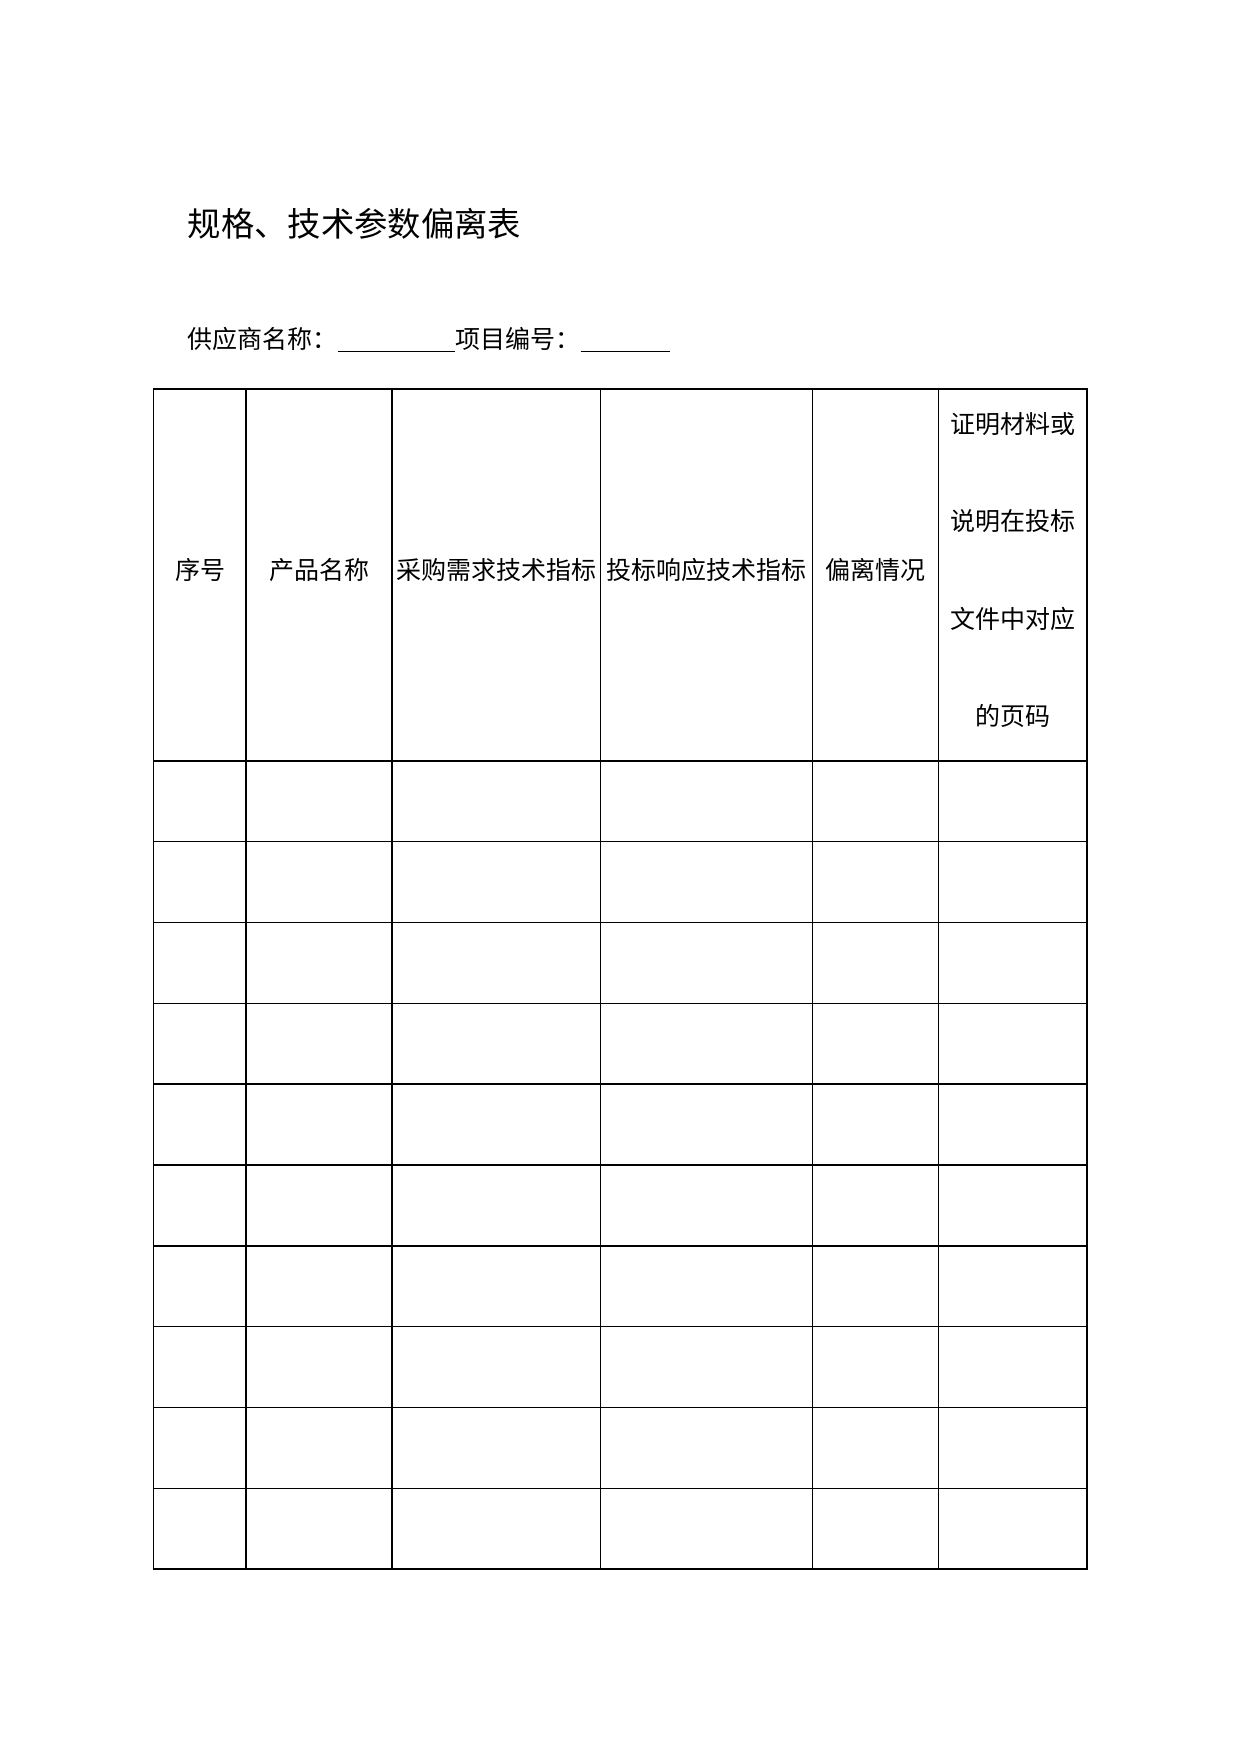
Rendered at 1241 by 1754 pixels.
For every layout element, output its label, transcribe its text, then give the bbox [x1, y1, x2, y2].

table_cell [247, 1489, 391, 1568]
table_header 序号 [154, 390, 245, 760]
table_cell [247, 1085, 391, 1164]
table_cell [154, 1327, 245, 1407]
table_cell [939, 923, 1086, 1002]
table_cell [813, 1085, 938, 1164]
table_cell [601, 1489, 812, 1568]
table_cell [601, 842, 812, 922]
table_cell [601, 1408, 812, 1487]
subtitle 规格、技术参数偏离表 [187, 189, 1053, 254]
table_cell [247, 842, 391, 922]
table_cell [154, 1085, 245, 1164]
table_cell [813, 1004, 938, 1083]
table_cell [939, 1489, 1086, 1568]
table_cell [939, 1327, 1086, 1407]
table_cell [601, 1247, 812, 1326]
table_cell [247, 1166, 391, 1245]
table_cell [601, 1004, 812, 1083]
table_cell [939, 1085, 1086, 1164]
table_cell [939, 1247, 1086, 1326]
table_cell [247, 1004, 391, 1083]
table_cell [154, 762, 245, 841]
table_cell [154, 923, 245, 1002]
table_cell [813, 1489, 938, 1568]
table_cell [813, 1166, 938, 1245]
table_cell [154, 1004, 245, 1083]
table_cell [247, 1247, 391, 1326]
table_cell [601, 1085, 812, 1164]
table_cell [939, 842, 1086, 922]
table_cell [393, 842, 600, 922]
table_cell [247, 1408, 391, 1487]
table_header 采购需求技术指标 [393, 390, 600, 760]
table_cell [247, 923, 391, 1002]
table_header 证明材料或说明在投标文件中对应的页码 [939, 390, 1086, 760]
table_header 偏离情况 [813, 390, 938, 760]
table_cell [601, 762, 812, 841]
table_cell [154, 842, 245, 922]
table_cell [154, 1166, 245, 1245]
table_cell [393, 1489, 600, 1568]
table_header 投标响应技术指标 [601, 390, 812, 760]
table_cell [813, 1247, 938, 1326]
table_cell [393, 923, 600, 1002]
table_cell [393, 1166, 600, 1245]
table_cell [393, 1408, 600, 1487]
table_cell [939, 762, 1086, 841]
table_cell [393, 1004, 600, 1083]
table_cell [813, 923, 938, 1002]
table_cell [154, 1408, 245, 1487]
table_cell [393, 762, 600, 841]
text 供应商名称： 项目编号： [187, 305, 1053, 370]
table_cell [939, 1004, 1086, 1083]
table_cell [601, 1327, 812, 1407]
table_cell [813, 762, 938, 841]
table_cell [154, 1489, 245, 1568]
table_cell [247, 1327, 391, 1407]
table_cell [813, 1327, 938, 1407]
table_cell [813, 842, 938, 922]
table_cell [393, 1085, 600, 1164]
table_header 产品名称 [247, 390, 391, 760]
table_cell [601, 923, 812, 1002]
table_cell [154, 1247, 245, 1326]
table_cell [601, 1166, 812, 1245]
table_cell [939, 1166, 1086, 1245]
table_cell [393, 1327, 600, 1407]
table_cell [393, 1247, 600, 1326]
table_cell [813, 1408, 938, 1487]
table_cell [939, 1408, 1086, 1487]
table_cell [247, 762, 391, 841]
